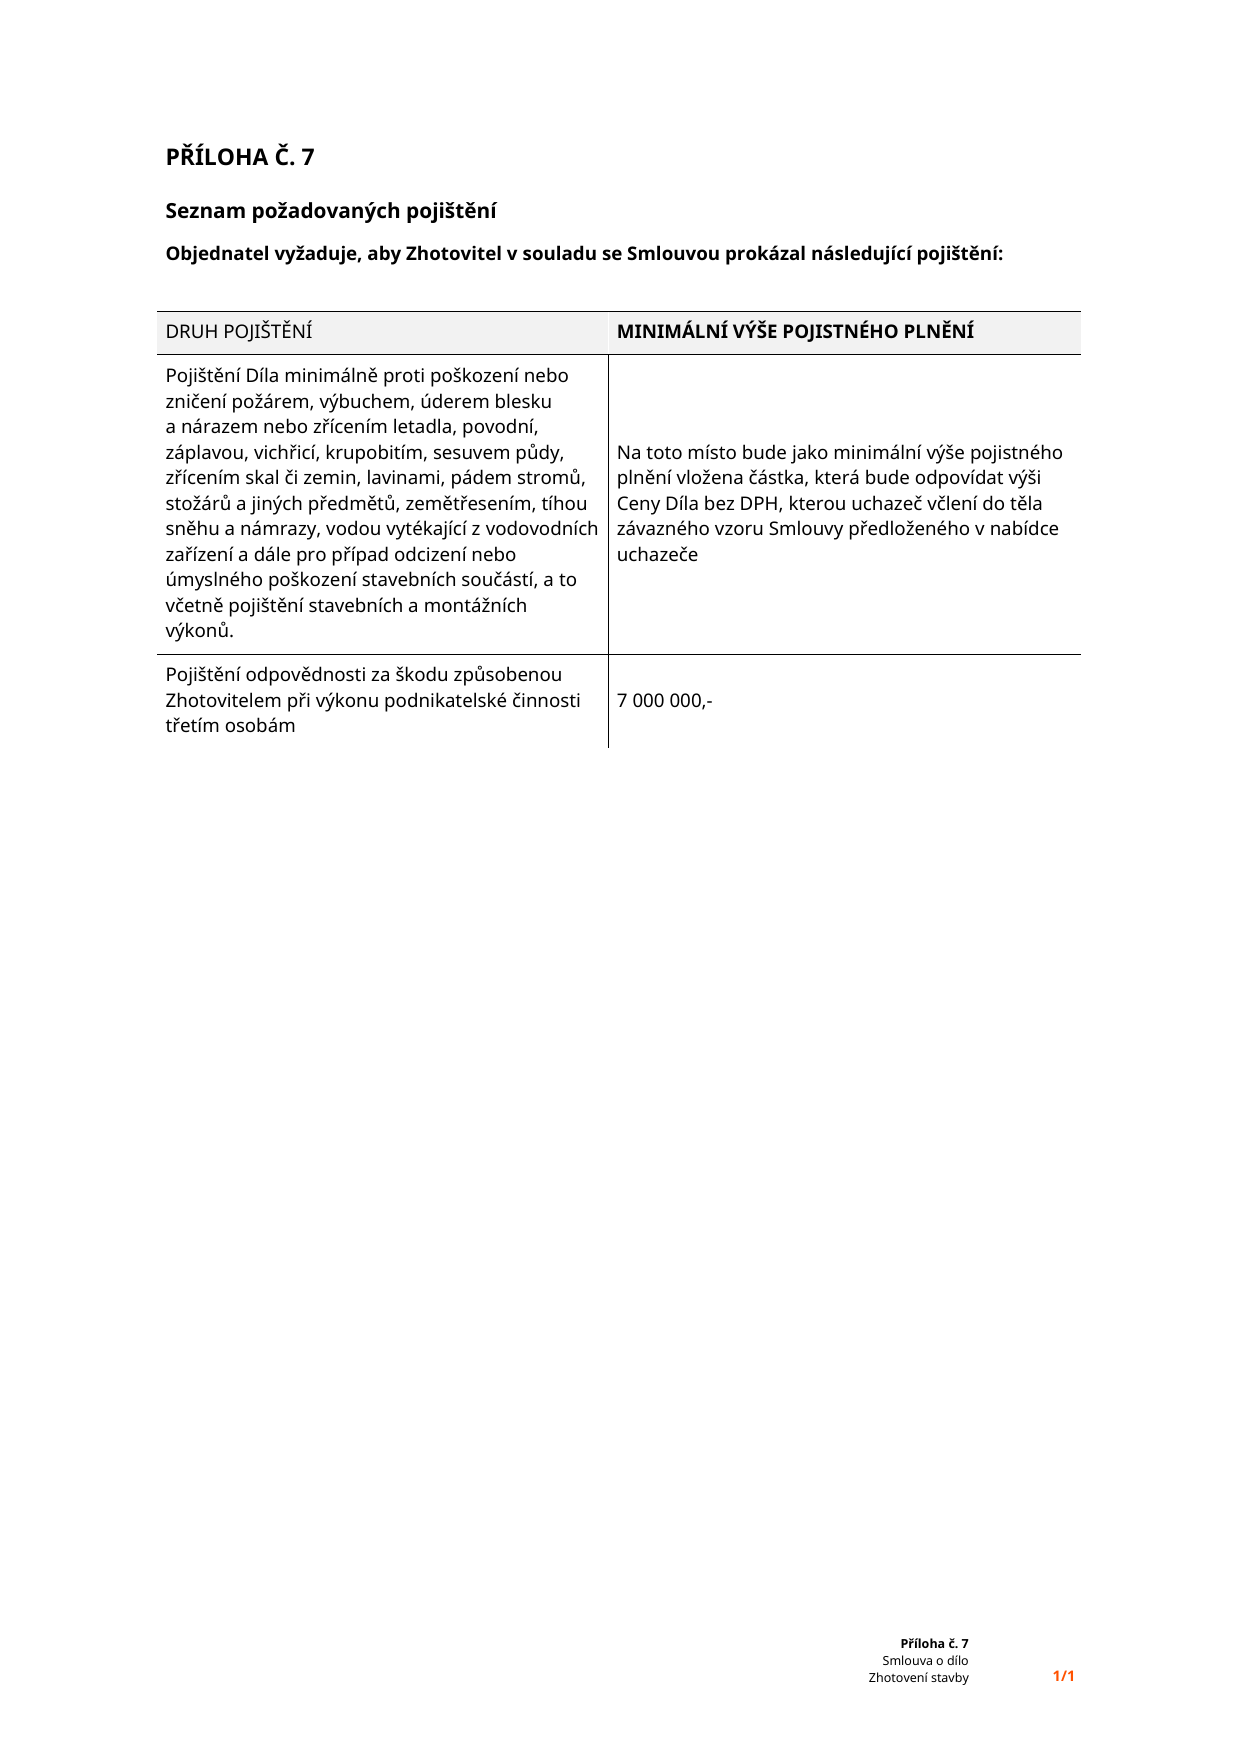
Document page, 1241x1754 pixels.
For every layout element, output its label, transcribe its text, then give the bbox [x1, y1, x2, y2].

text Příloha č. 7 [165, 141, 1075, 173]
table_cell 7 000 000,- [609, 655, 1081, 748]
table_cell Pojištění odpovědnosti za škodu způsobenou Zhotovitelem při výkonu podnikatelské činnosti třetím osobám [157, 655, 608, 748]
table_cell Pojištění Díla minimálně proti poškození nebo zničení požárem, výbuchem, úderem blesku a nárazem nebo zřícením letadla, povodní, záplavou, vichřicí, krupobitím, sesuvem půdy, zřícením skal či zemin, lavinami, pádem stromů, stožárů a jiných předmětů, zemětřesením, tíhou sněhu a námrazy, vodou vytékající z vodovodních zařízení a dále pro případ odcizení nebo úmyslného poškození stavebních součástí, a to včetně pojištění stavebních a montážních výkonů. [157, 355, 608, 653]
text Objednatel vyžaduje, aby Zhotovitel v souladu se Smlouvou prokázal následující pojištění: [165, 240, 1075, 266]
table_cell Na toto místo bude jako minimální výše pojistného plnění vložena částka, která bude odpovídat výši Ceny Díla bez DPH, kterou uchazeč včlení do těla závazného vzoru Smlouvy předloženého v nabídce uchazeče [609, 355, 1081, 653]
table_header DRUH POJIŠTĚNÍ [157, 312, 608, 354]
text Seznam požadovaných pojištění [165, 197, 1075, 225]
table_header MINIMÁLNÍ VÝŠE POJISTNÉHO PLNĚNÍ [609, 312, 1081, 354]
